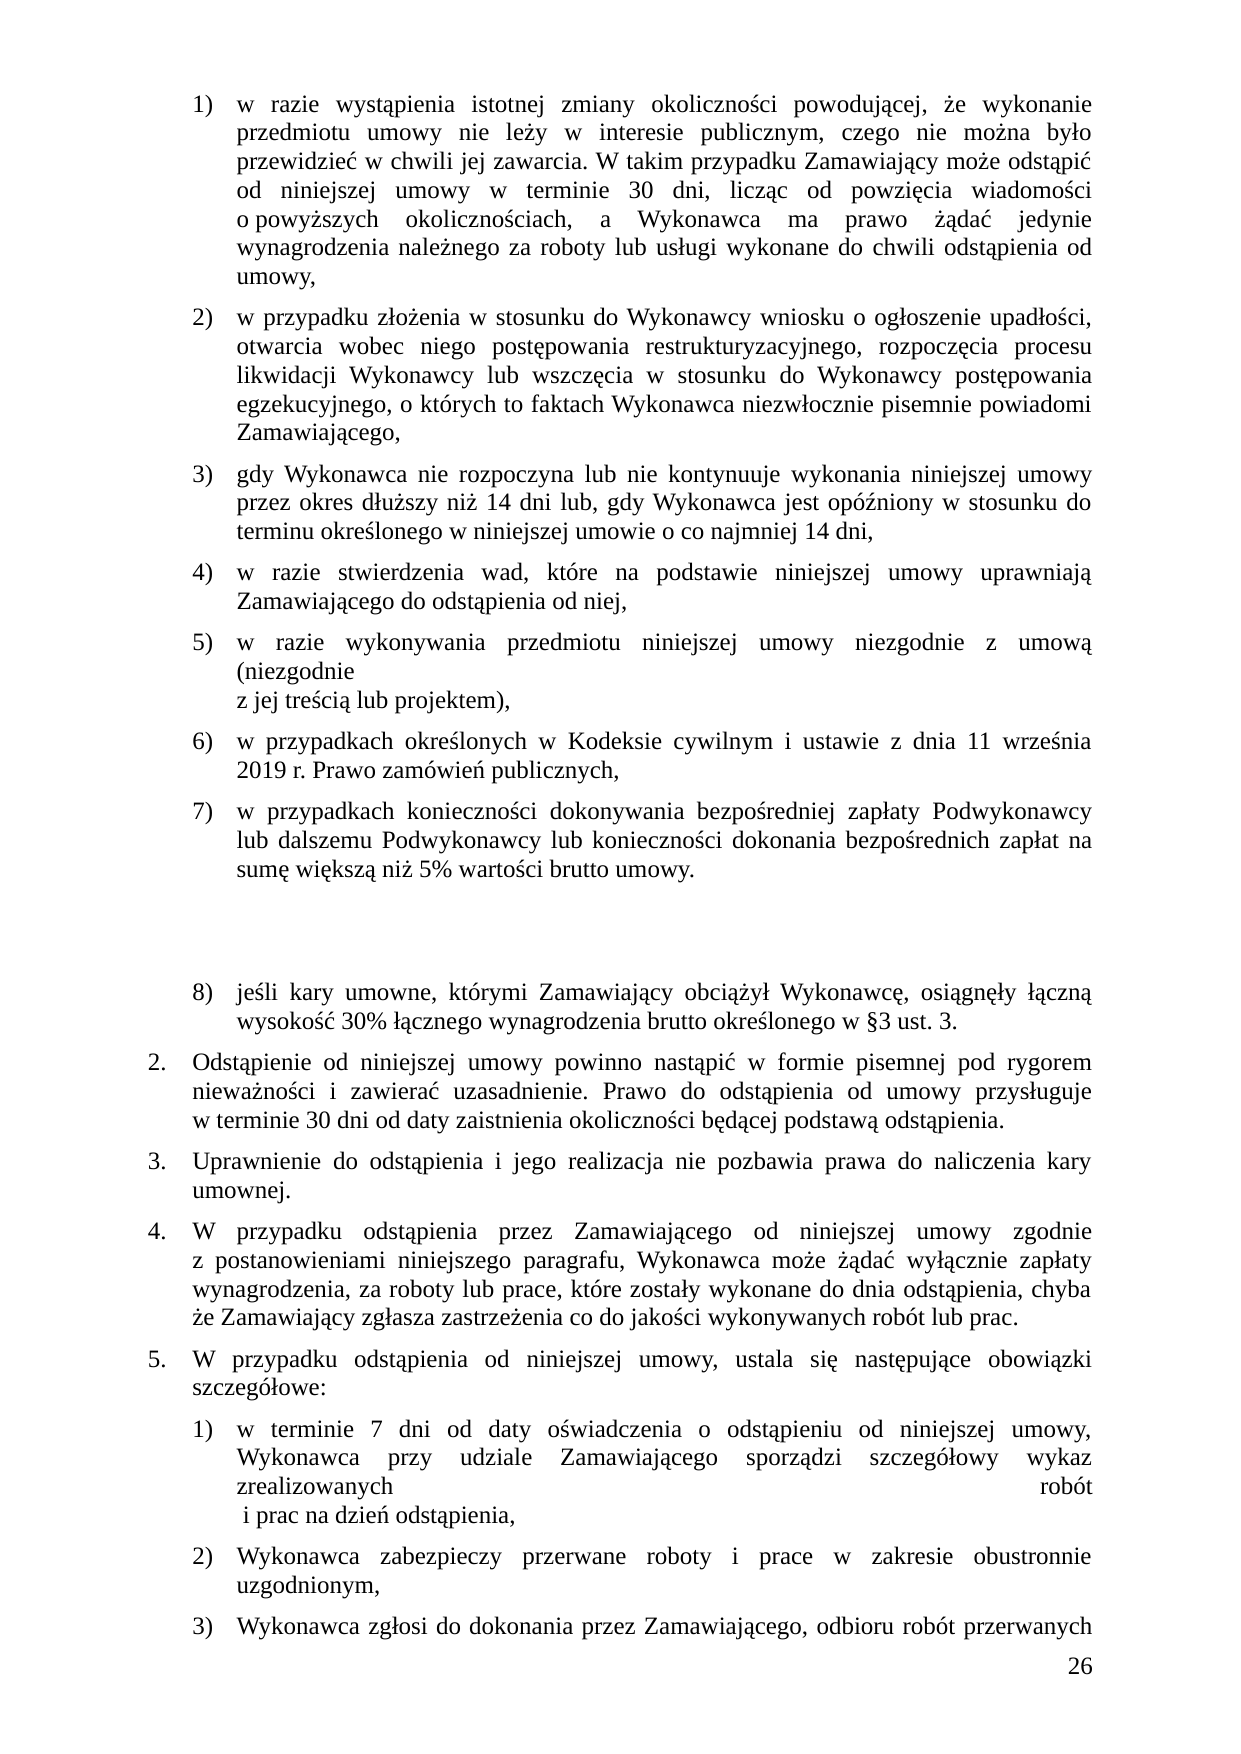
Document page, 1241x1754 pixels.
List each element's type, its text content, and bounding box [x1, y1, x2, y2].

list w przypadku złożenia w stosunku do Wykonawcy wniosku o ogłoszenie upadłości, otwarcia wobec niego postępowania restrukturyzacyjnego, rozpoczęcia procesu likwidacji Wykonawcy lub wszczęcia w stosunku do Wykonawcy postępowania egzekucyjnego, o których to faktach Wykonawca niezwłocznie pisemnie powiadomi Zamawiającego, [192, 302, 1093, 446]
list W przypadku odstąpienia od niniejszej umowy, ustala się następujące obowiązki szczegółowe: [148, 1344, 1093, 1401]
list jeśli kary umowne, którymi Zamawiający obciążył Wykonawcę, osiągnęły łączną wysokość 30% łącznego wynagrodzenia brutto określonego w §3 ust. 3. [192, 977, 1093, 1035]
list gdy Wykonawca nie rozpoczyna lub nie kontynuuje wykonania niniejszej umowy przez okres dłuższy niż 14 dni lub, gdy Wykonawca jest opóźniony w stosunku do terminu określonego w niniejszej umowie o co najmniej 14 dni, [192, 459, 1093, 545]
list w przypadkach konieczności dokonywania bezpośredniej zapłaty Podwykonawcy lub dalszemu Podwykonawcy lub konieczności dokonania bezpośrednich zapłat na sumę większą niż 5% wartości brutto umowy. [192, 796, 1093, 882]
list Wykonawca zabezpieczy przerwane roboty i prace w zakresie obustronnie uzgodnionym, [192, 1541, 1093, 1599]
list w przypadkach określonych w Kodeksie cywilnym i ustawie z dnia 11 września 2019 r. Prawo zamówień publicznych, [192, 726, 1093, 784]
list Odstąpienie od niniejszej umowy powinno nastąpić w formie pisemnej pod rygorem nieważności i zawierać uzasadnienie. Prawo do odstąpienia od umowy przysługuje w terminie 30 dni od daty zaistnienia okoliczności będącej podstawą odstąpienia. [148, 1047, 1093, 1134]
list w razie stwierdzenia wad, które na podstawie niniejszej umowy uprawniają Zamawiającego do odstąpienia od niej, [192, 557, 1093, 615]
list Uprawnienie do odstąpienia i jego realizacja nie pozbawia prawa do naliczenia kary umownej. [148, 1146, 1093, 1204]
list w razie wystąpienia istotnej zmiany okoliczności powodującej, że wykonanie przedmiotu umowy nie leży w interesie publicznym, czego nie można było przewidzieć w chwili jej zawarcia. W takim przypadku Zamawiający może odstąpić od niniejszej umowy w terminie 30 dni, licząc od powzięcia wiadomości o powyższych okolicznościach, a Wykonawca ma prawo żądać jedynie wynagrodzenia należnego za roboty lub usługi wykonane do chwili odstąpienia od umowy, [192, 89, 1093, 290]
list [192, 1611, 1093, 1640]
list w razie wykonywania przedmiotu niniejszej umowy niezgodnie z umową (niezgodnie z jej treścią lub projektem), [192, 627, 1093, 714]
list W przypadku odstąpienia przez Zamawiającego od niniejszej umowy zgodnie z postanowieniami niniejszego paragrafu, Wykonawca może żądać wyłącznie zapłaty wynagrodzenia, za roboty lub prace, które zostały wykonane do dnia odstąpienia, chyba że Zamawiający zgłasza zastrzeżenia co do jakości wykonywanych robót lub prac. [148, 1216, 1093, 1331]
list w terminie 7 dni od daty oświadczenia o odstąpieniu od niniejszej umowy, Wykonawca przy udziale Zamawiającego sporządzi szczegółowy wykaz zrealizowanych robót i prac na dzień odstąpienia, [192, 1414, 1093, 1529]
